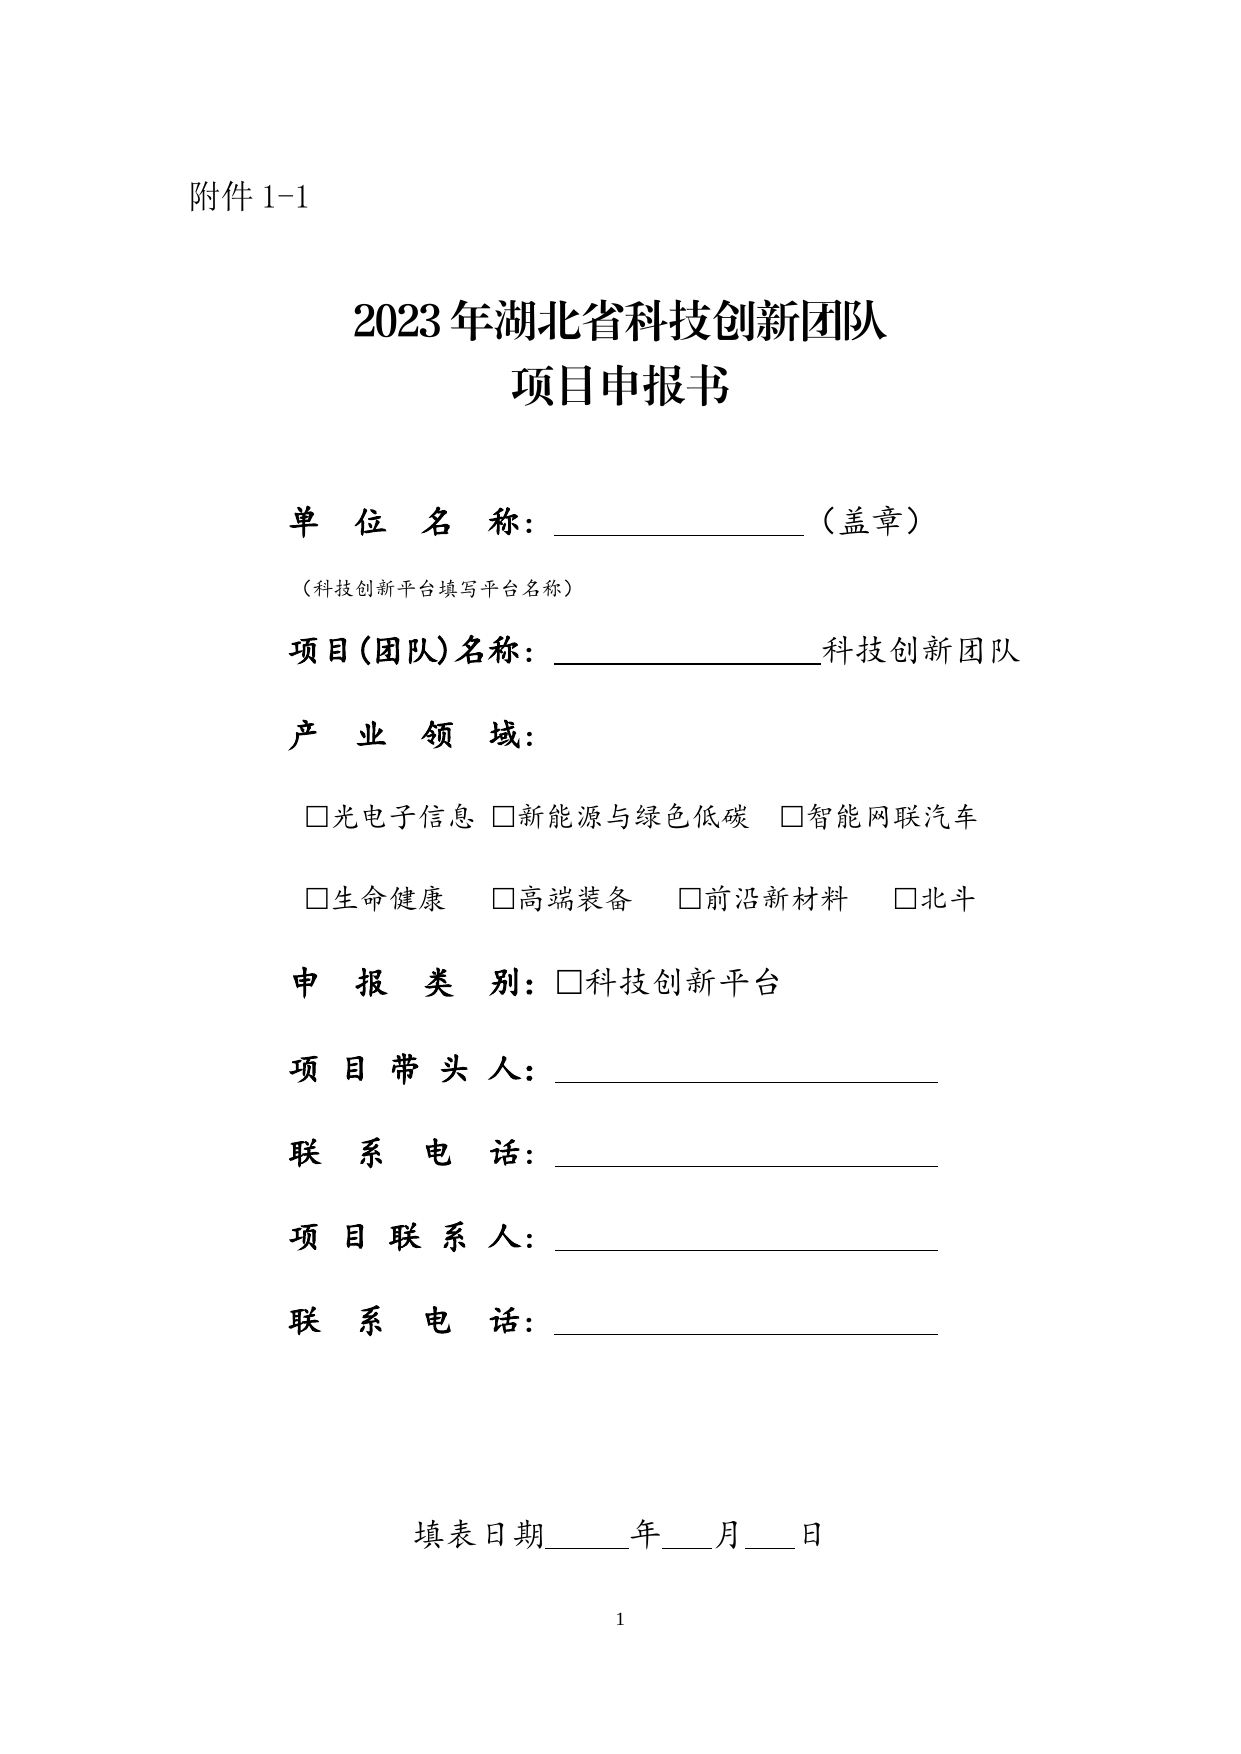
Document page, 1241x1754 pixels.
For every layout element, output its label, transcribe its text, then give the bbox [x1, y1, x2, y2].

text 申 报 类 别：科技创新平台 [187, 948, 1053, 1013]
text 附件1-1 [187, 162, 1053, 227]
text 产 业 领 域： [187, 699, 1053, 764]
text 填表日期 年 月 日 [187, 1499, 1053, 1564]
text 光电子信息 新能源与绿色低碳 智能网联汽车 [187, 783, 1053, 848]
text 项目申报书 [187, 357, 1053, 422]
text 联 系 电 话： [187, 1285, 1053, 1350]
text 项 目 带 头 人： [187, 1033, 1053, 1098]
text 生命健康 高端装备 前沿新材料 北斗 [187, 866, 1053, 931]
text 项 目 联 系 人： [187, 1201, 1053, 1266]
text 单 位 名 称： （盖章） [187, 487, 1053, 552]
text 项目(团队)名称： 科技创新团队 [187, 615, 1053, 680]
text （科技创新平台填写平台名称） [187, 571, 1053, 603]
text 2023年湖北省科技创新团队 [187, 292, 1053, 357]
text 联 系 电 话： [187, 1117, 1053, 1182]
